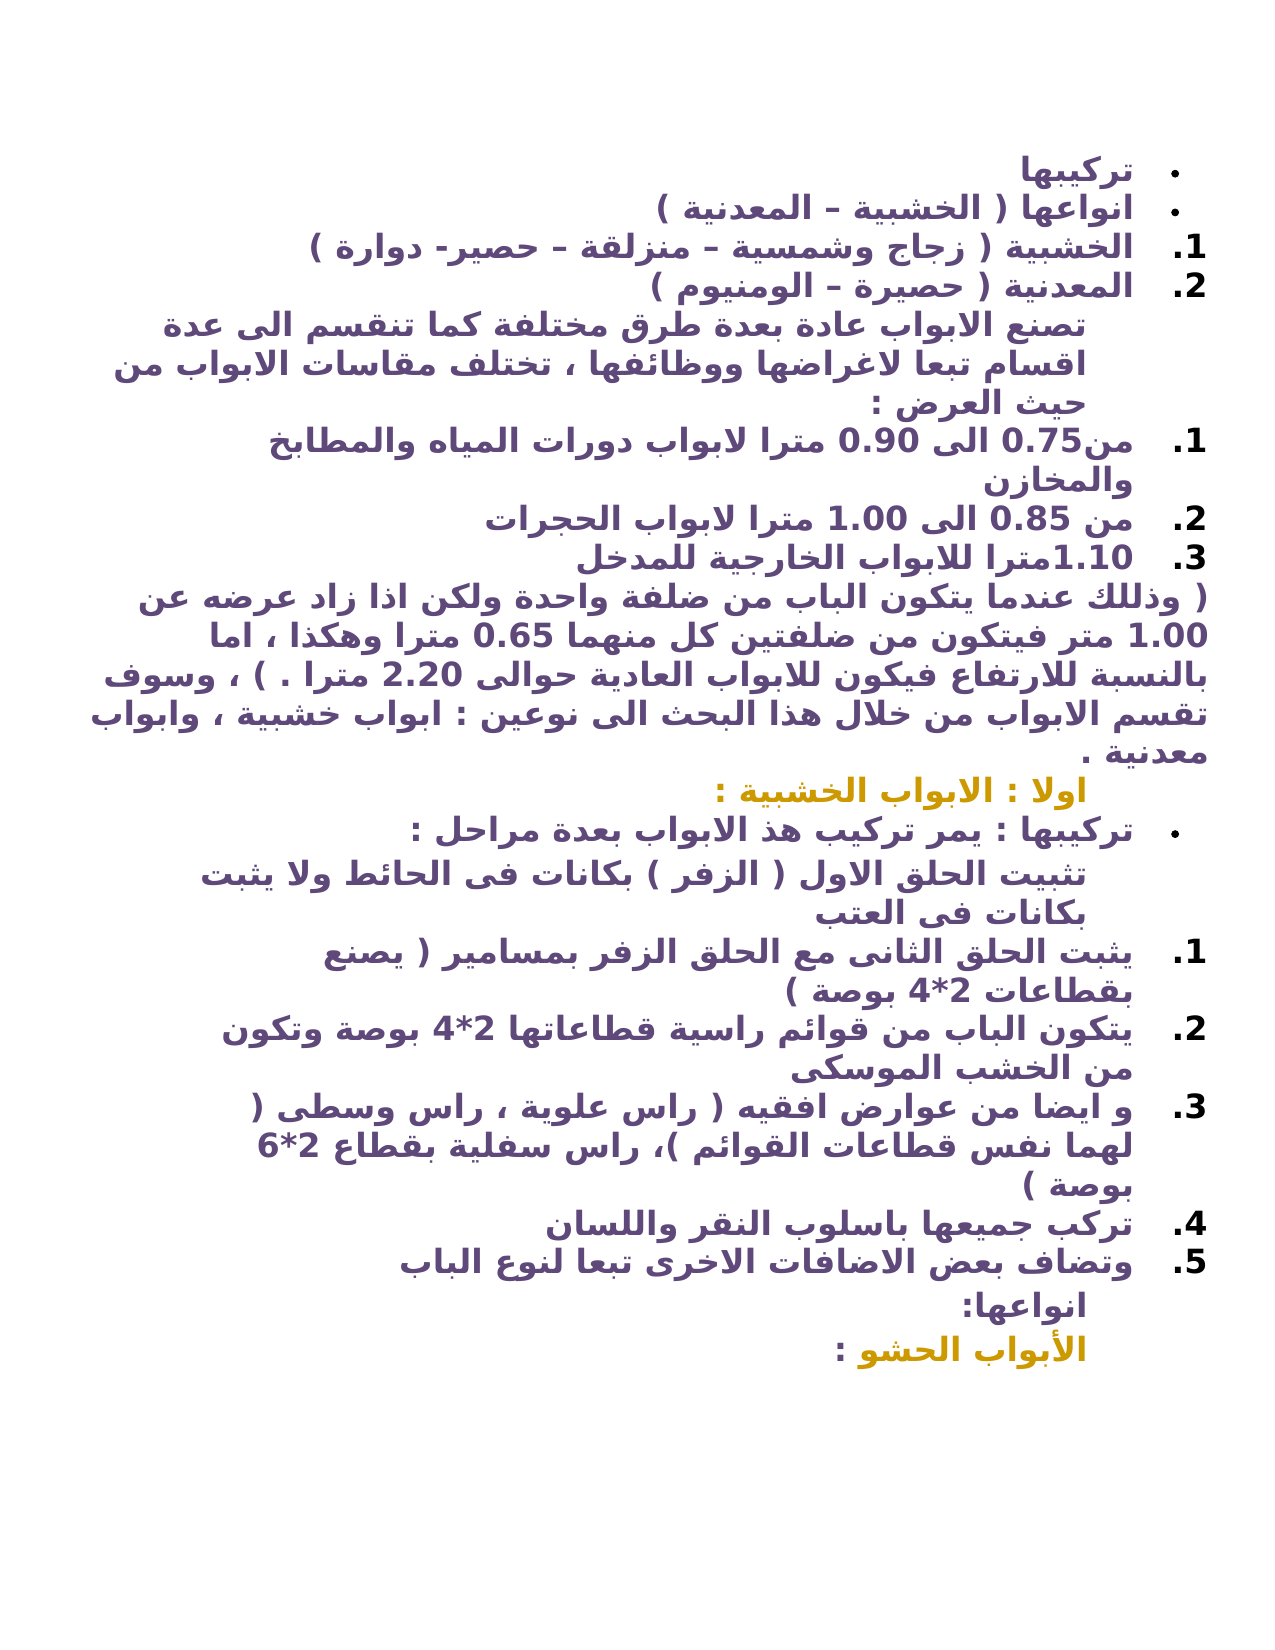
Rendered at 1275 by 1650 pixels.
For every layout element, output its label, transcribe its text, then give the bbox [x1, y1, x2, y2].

text اولا : الابواب الخشبية : [87, 772, 1087, 811]
text ( وذللك عندما يتكون الباب من ضلفة واحدة ولكن اذا زاد عرضه عن 1.00 متر فيتكون من ضلفتين كل منهما 0.65 مترا وهكذا ، اما بالنسبة للارتفاع فيكون للابواب العادية حوالى 2.20 مترا . ) ، وسوف تقسم الابواب من خلال هذا البحث الى نوعين : ابواب خشبية ، وابواب معدنية . [87, 577, 1209, 772]
list تركيبها [187, 150, 1171, 189]
list الخشبية ( زجاج وشمسية – منزلقة – حصير- دوارة ) [187, 228, 1171, 267]
list وتضاف بعض الاضافات الاخرى تبعا لنوع الباب [187, 1243, 1171, 1282]
list 1.10مترا للابواب الخارجية للمدخل [187, 538, 1171, 577]
list المعدنية ( حصيرة – الومنيوم ) [187, 267, 1171, 305]
text تصنع الابواب عادة بعدة طرق مختلفة كما تنقسم الى عدة اقسام تبعا لاغراضها ووظائفها ، تختلف مقاسات الابواب من حيث العرض : [87, 305, 1087, 422]
list و ايضا من عوارض افقيه ( راس علوية ، راس وسطى ( لهما نفس قطاعات القوائم )، راس سفلية بقطاع 2*6 بوصة ) [187, 1088, 1171, 1204]
list يتكون الباب من قوائم راسية قطاعاتها 2*4 بوصة وتكون من الخشب الموسكى [187, 1010, 1171, 1088]
list تركيبها : يمر تركيب هذ الابواب بعدة مراحل : [187, 811, 1171, 849]
list انواعها ( الخشبية – المعدنية ) [187, 189, 1171, 228]
text الأبواب الحشو : [187, 1331, 1087, 1370]
list تركب جميعها باسلوب النقر واللسان [187, 1204, 1171, 1243]
list من0.75 الى 0.90 مترا لابواب دورات المياه والمطابخ والمخازن [187, 422, 1171, 500]
list يثبت الحلق الثانى مع الحلق الزفر بمسامير ( يصنع بقطاعات 2*4 بوصة ) [187, 932, 1171, 1010]
text انواعها: [187, 1287, 1087, 1326]
text تثبيت الحلق الاول ( الزفر ) بكانات فى الحائط ولا يثبت بكانات فى العتب [187, 854, 1087, 932]
list من 0.85 الى 1.00 مترا لابواب الحجرات [187, 500, 1171, 538]
